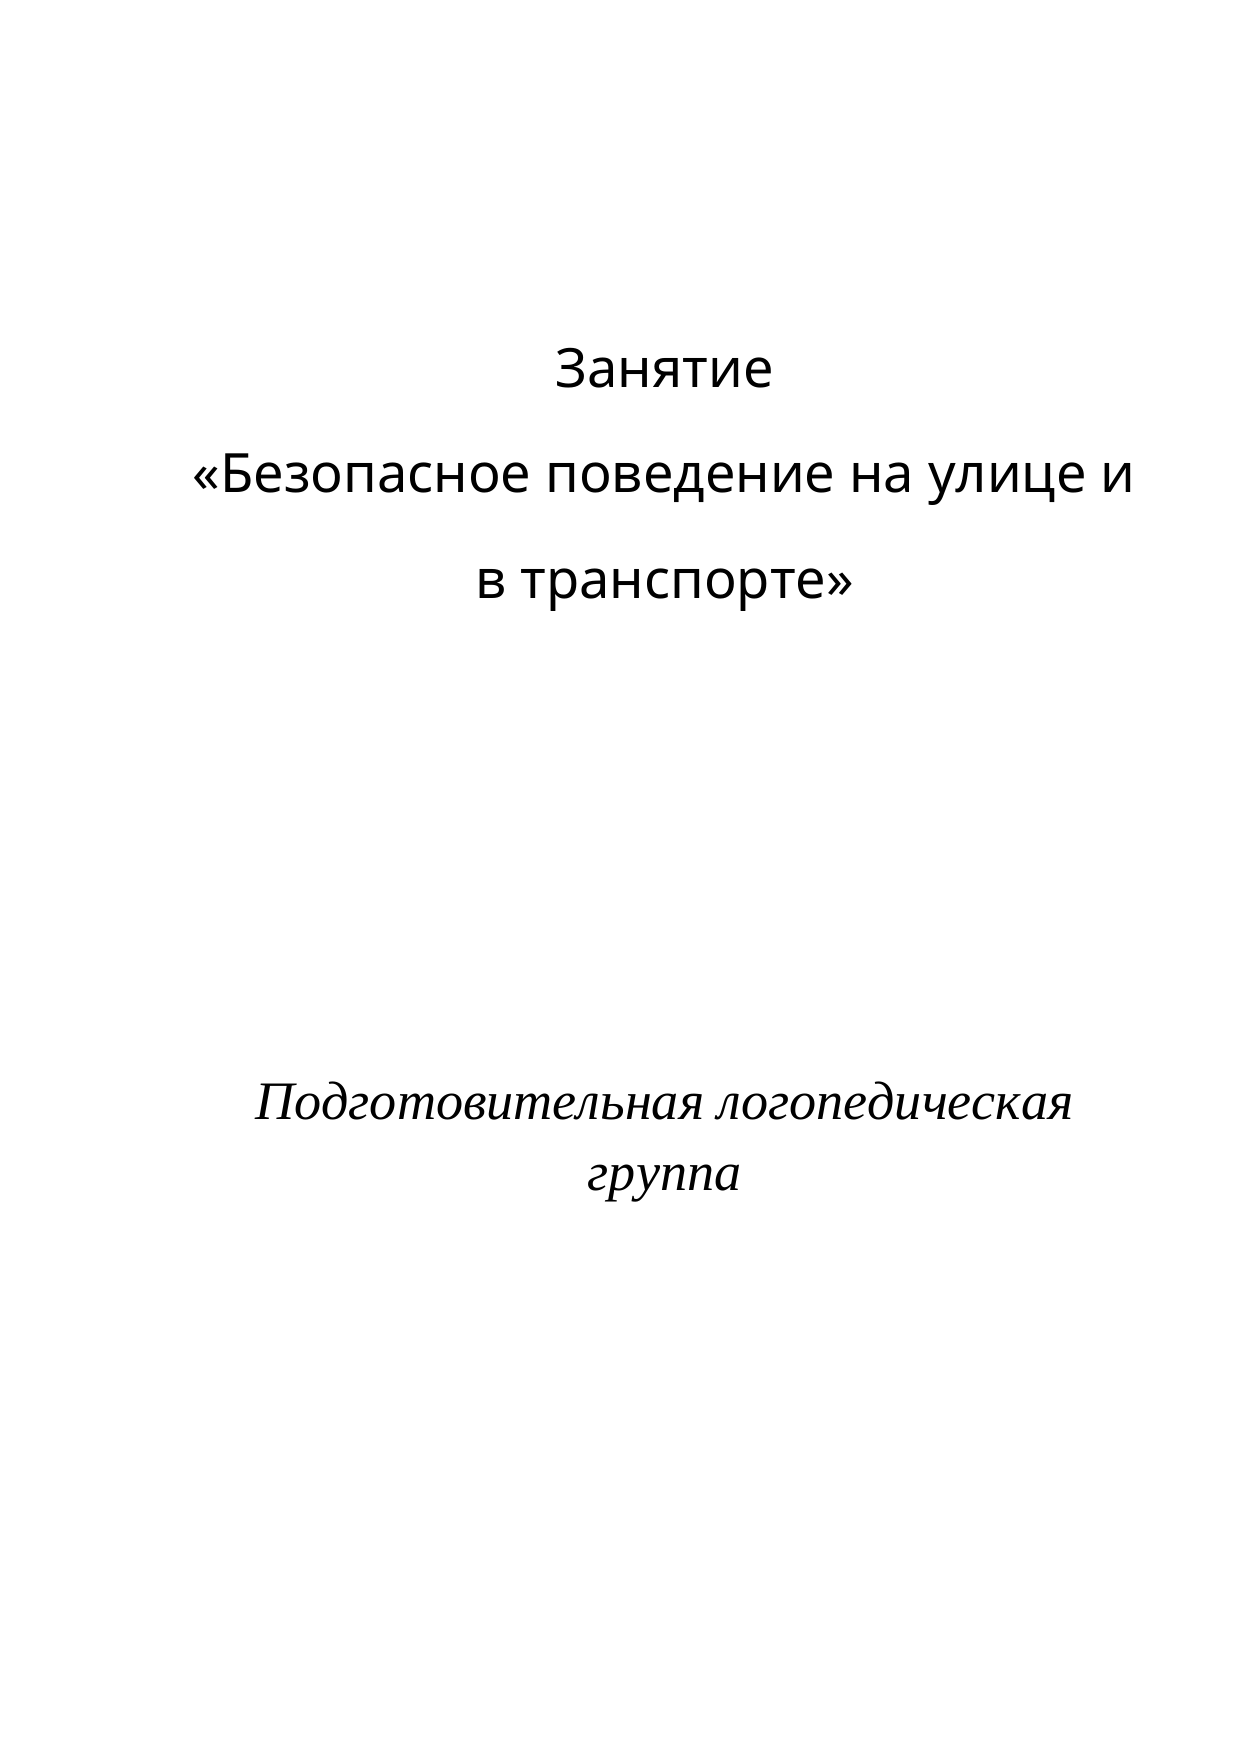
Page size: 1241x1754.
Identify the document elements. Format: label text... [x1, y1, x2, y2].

text «Безопасное поведение на улице и [177, 435, 1152, 509]
text в транспорте» [177, 541, 1152, 614]
text Занятие [177, 329, 1152, 403]
text Подготовительная логопедическая группа [177, 1069, 1152, 1203]
